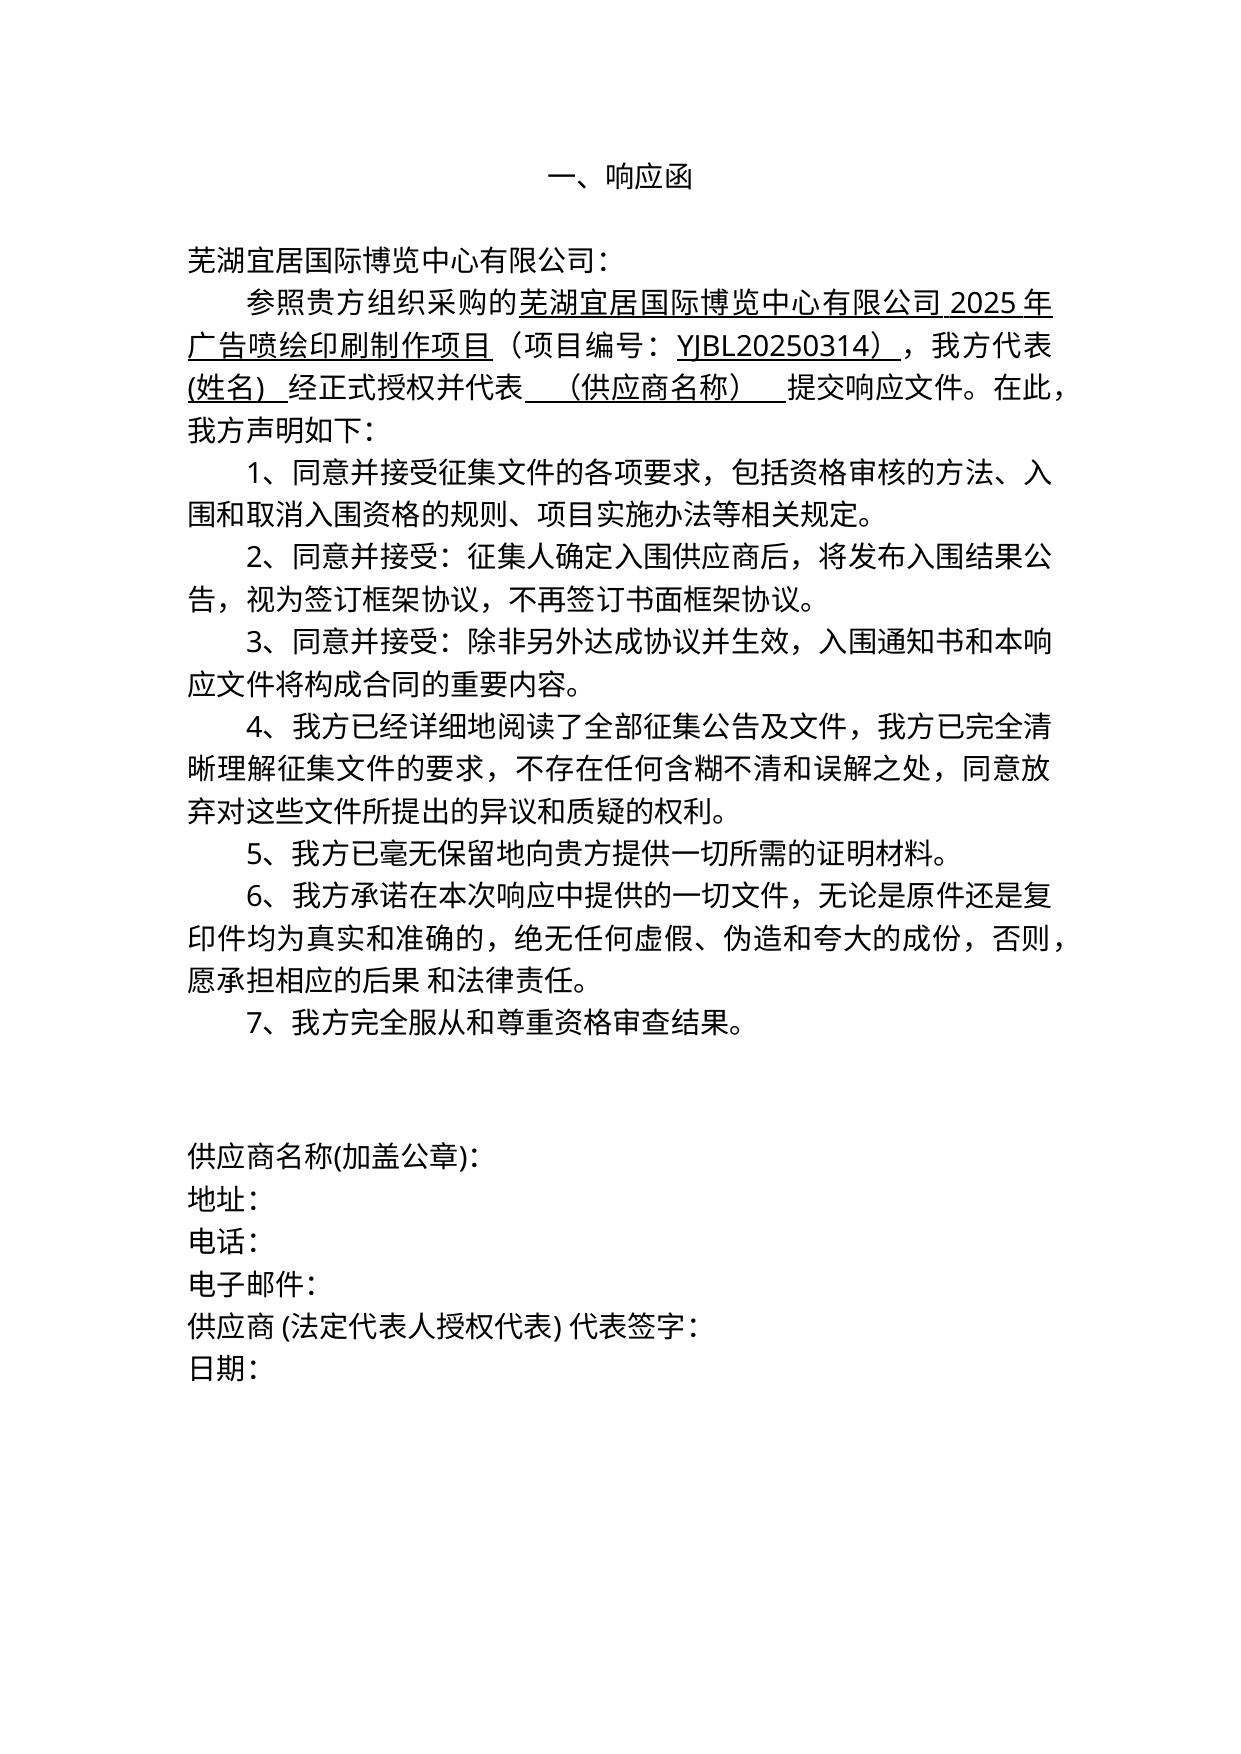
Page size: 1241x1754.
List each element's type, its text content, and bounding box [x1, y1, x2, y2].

text 参照贵方组织采购的芜湖宜居国际博览中心有限公司2025年广告喷绘印刷制作项目（项目编号：YJBL20250314），我方代表 (姓名) 经正式授权并代表 （供应商名称） 提交响应文件。在此，我方声明如下： [187, 280, 1053, 449]
text 日期： [187, 1346, 1053, 1388]
text 5、我方已毫无保留地向贵方提供一切所需的证明材料。 [187, 830, 1053, 873]
text 地址： [187, 1176, 1053, 1219]
text 4、我方已经详细地阅读了全部征集公告及文件，我方已完全清晰理解征集文件的要求，不存在任何含糊不清和误解之处，同意放弃对这些文件所提出的异议和质疑的权利。 [187, 703, 1053, 830]
text 供应商名称(加盖公章)： [187, 1134, 1053, 1176]
text 2、同意并接受：征集人确定入围供应商后，将发布入围结果公告，视为签订框架协议，不再签订书面框架协议。 [187, 534, 1053, 619]
text 芜湖宜居国际博览中心有限公司： [187, 238, 1053, 280]
text 一、响应函 [187, 159, 1053, 198]
text 电话： [187, 1219, 1053, 1261]
text 供应商 (法定代表人授权代表) 代表签字： [187, 1303, 1053, 1346]
text 7、我方完全服从和尊重资格审查结果。 [187, 1000, 1053, 1042]
text 电子邮件： [187, 1261, 1053, 1303]
text 1、同意并接受征集文件的各项要求，包括资格审核的方法、入围和取消入围资格的规则、项目实施办法等相关规定。 [187, 449, 1053, 534]
text 6、我方承诺在本次响应中提供的一切文件，无论是原件还是复印件均为真实和准确的，绝无任何虚假、伪造和夸大的成份，否则，愿承担相应的后果 和法律责任。 [187, 873, 1053, 1000]
text 3、同意并接受：除非另外达成协议并生效，入围通知书和本响应文件将构成合同的重要内容。 [187, 619, 1053, 703]
